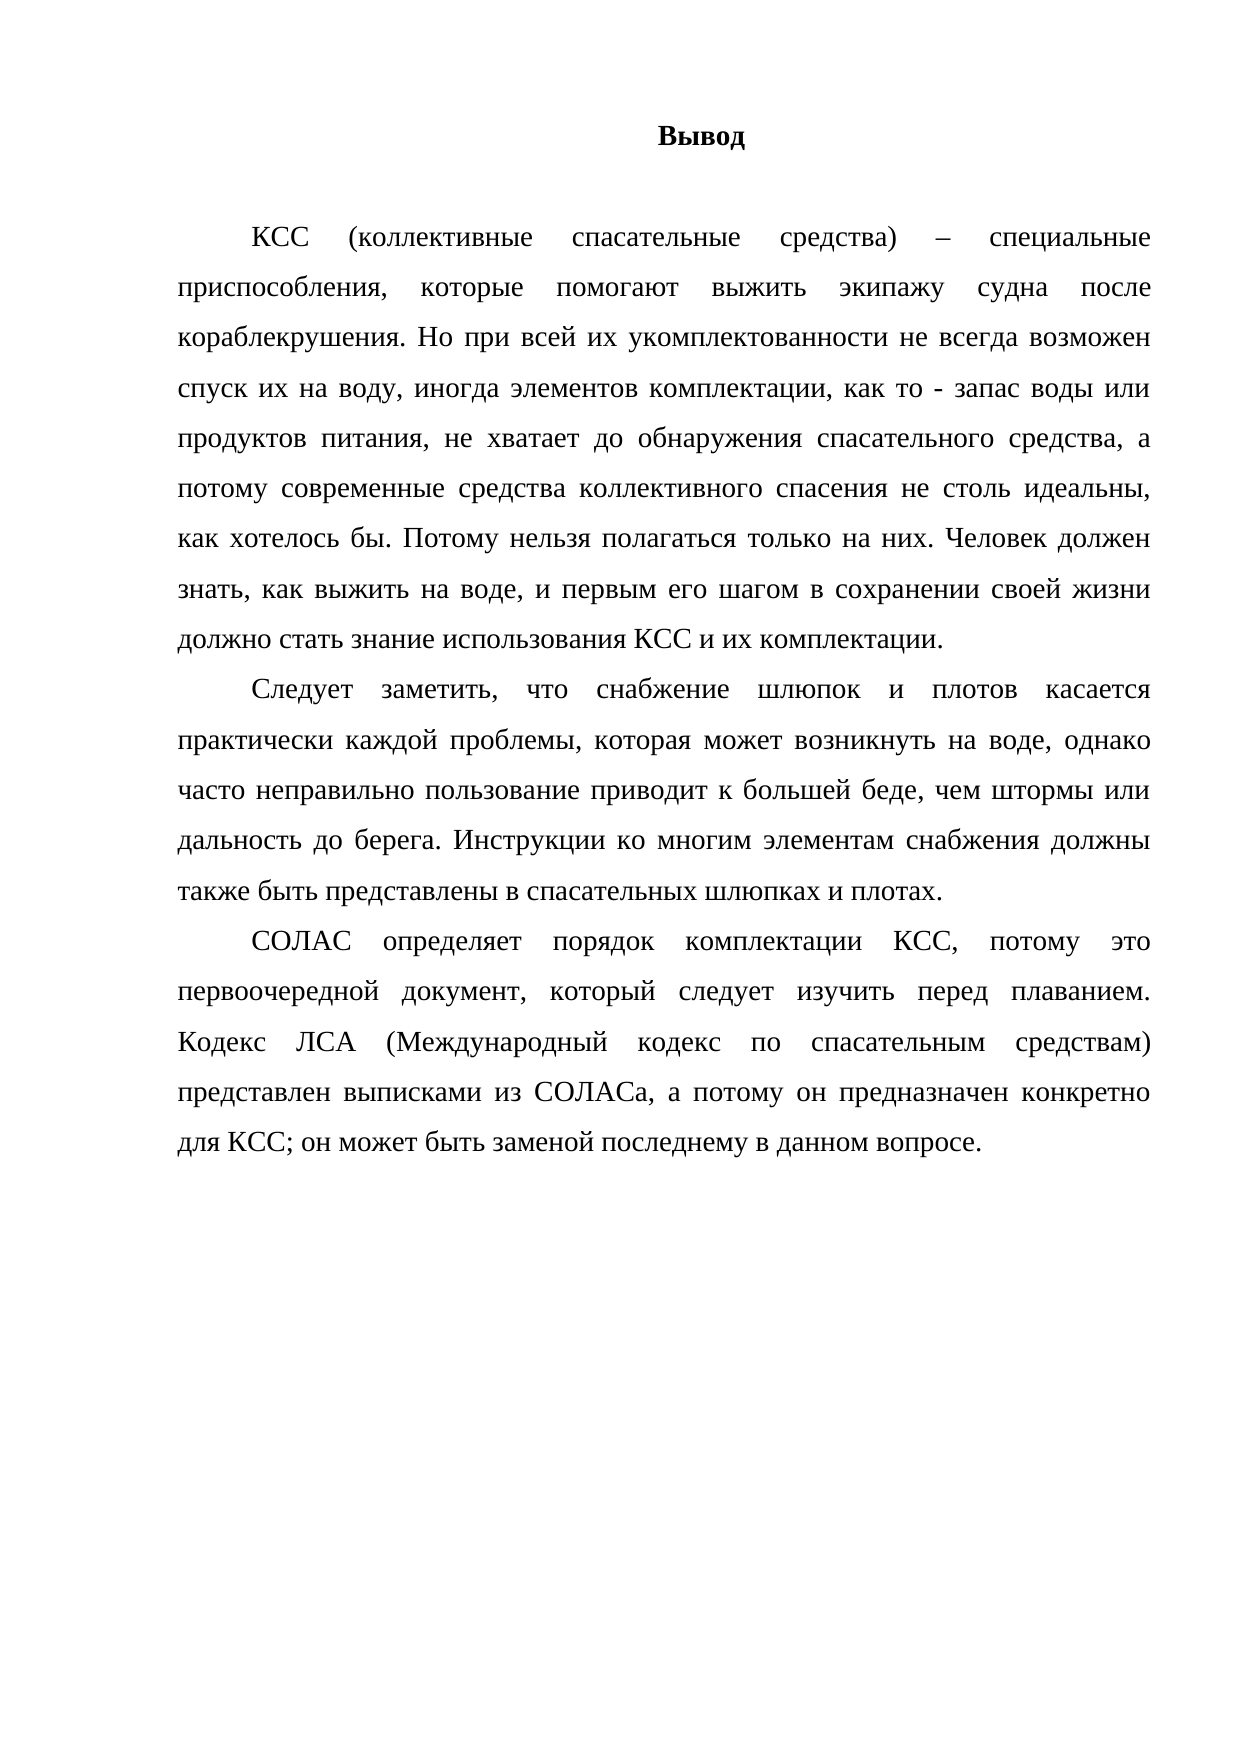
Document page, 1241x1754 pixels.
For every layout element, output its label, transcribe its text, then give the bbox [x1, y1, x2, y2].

text КСС (коллективные спасательные средства) – специальные приспособления, которые помогают выжить экипажу судна после кораблекрушения. Но при всей их укомплектованности не всегда возможен спуск их на воду, иногда элементов комплектации, как то - запас воды или продуктов питания, не хватает до обнаружения спасательного средства, а потому современные средства коллективного спасения не столь идеальны, как хотелось бы. Потому нельзя полагаться только на них. Человек должен знать, как выжить на воде, и первым его шагом в сохранении своей жизни должно стать знание использования КСС и их комплектации. [177, 219, 1152, 655]
text Следует заметить, что снабжение шлюпок и плотов касается практически каждой проблемы, которая может возникнуть на воде, однако часто неправильно пользование приводит к большей беде, чем штормы или дальность до берега. Инструкции ко многим элементам снабжения должны также быть представлены в спасательных шлюпках и плотах. [177, 672, 1152, 906]
text СОЛАС определяет порядок комплектации КСС, потому это первоочередной документ, который следует изучить перед плаванием. Кодекс ЛСА (Международный кодекс по спасательным средствам) представлен выписками из СОЛАСа, а потому он предназначен конкретно для КСС; он может быть заменой последнему в данном вопросе. [177, 923, 1152, 1158]
text Вывод [177, 118, 1152, 152]
